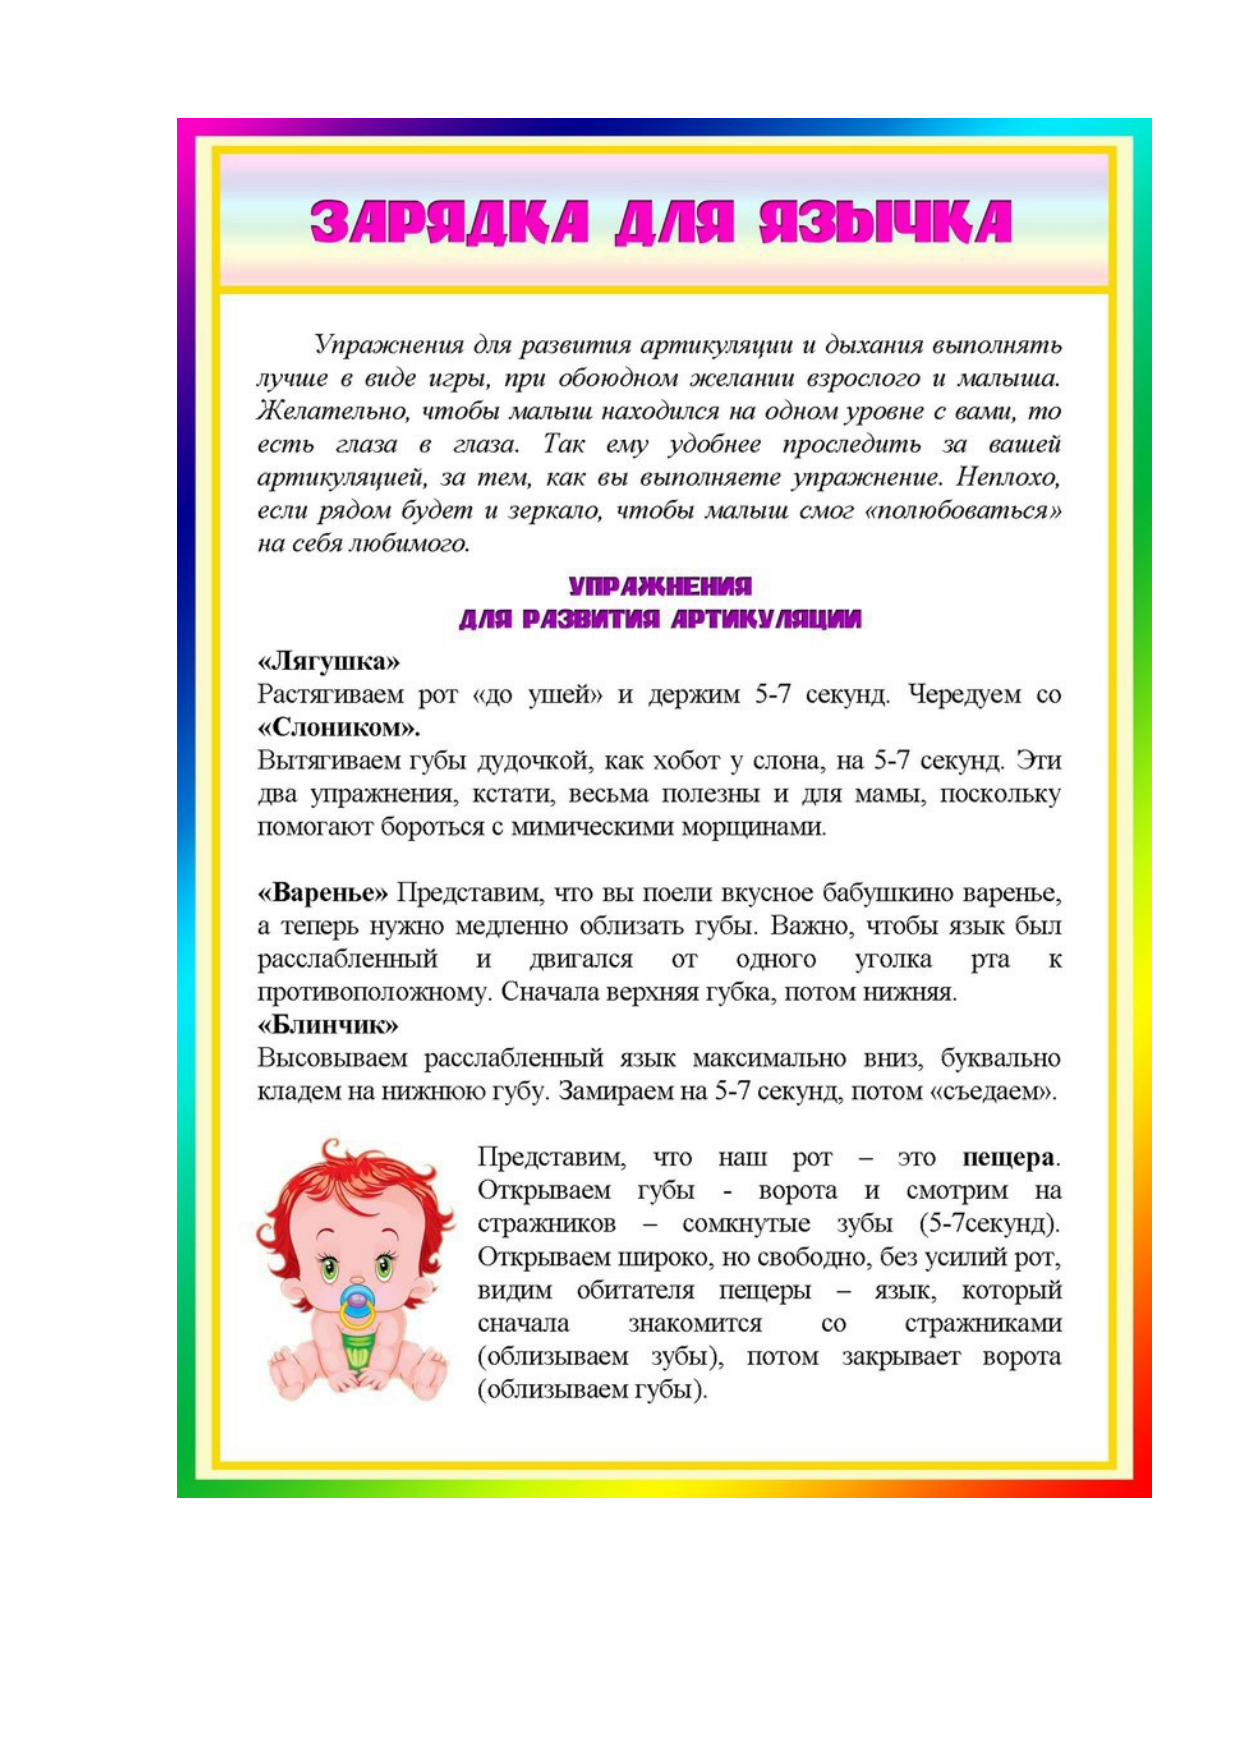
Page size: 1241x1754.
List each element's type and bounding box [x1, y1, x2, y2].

picture [177, 118, 1152, 1498]
